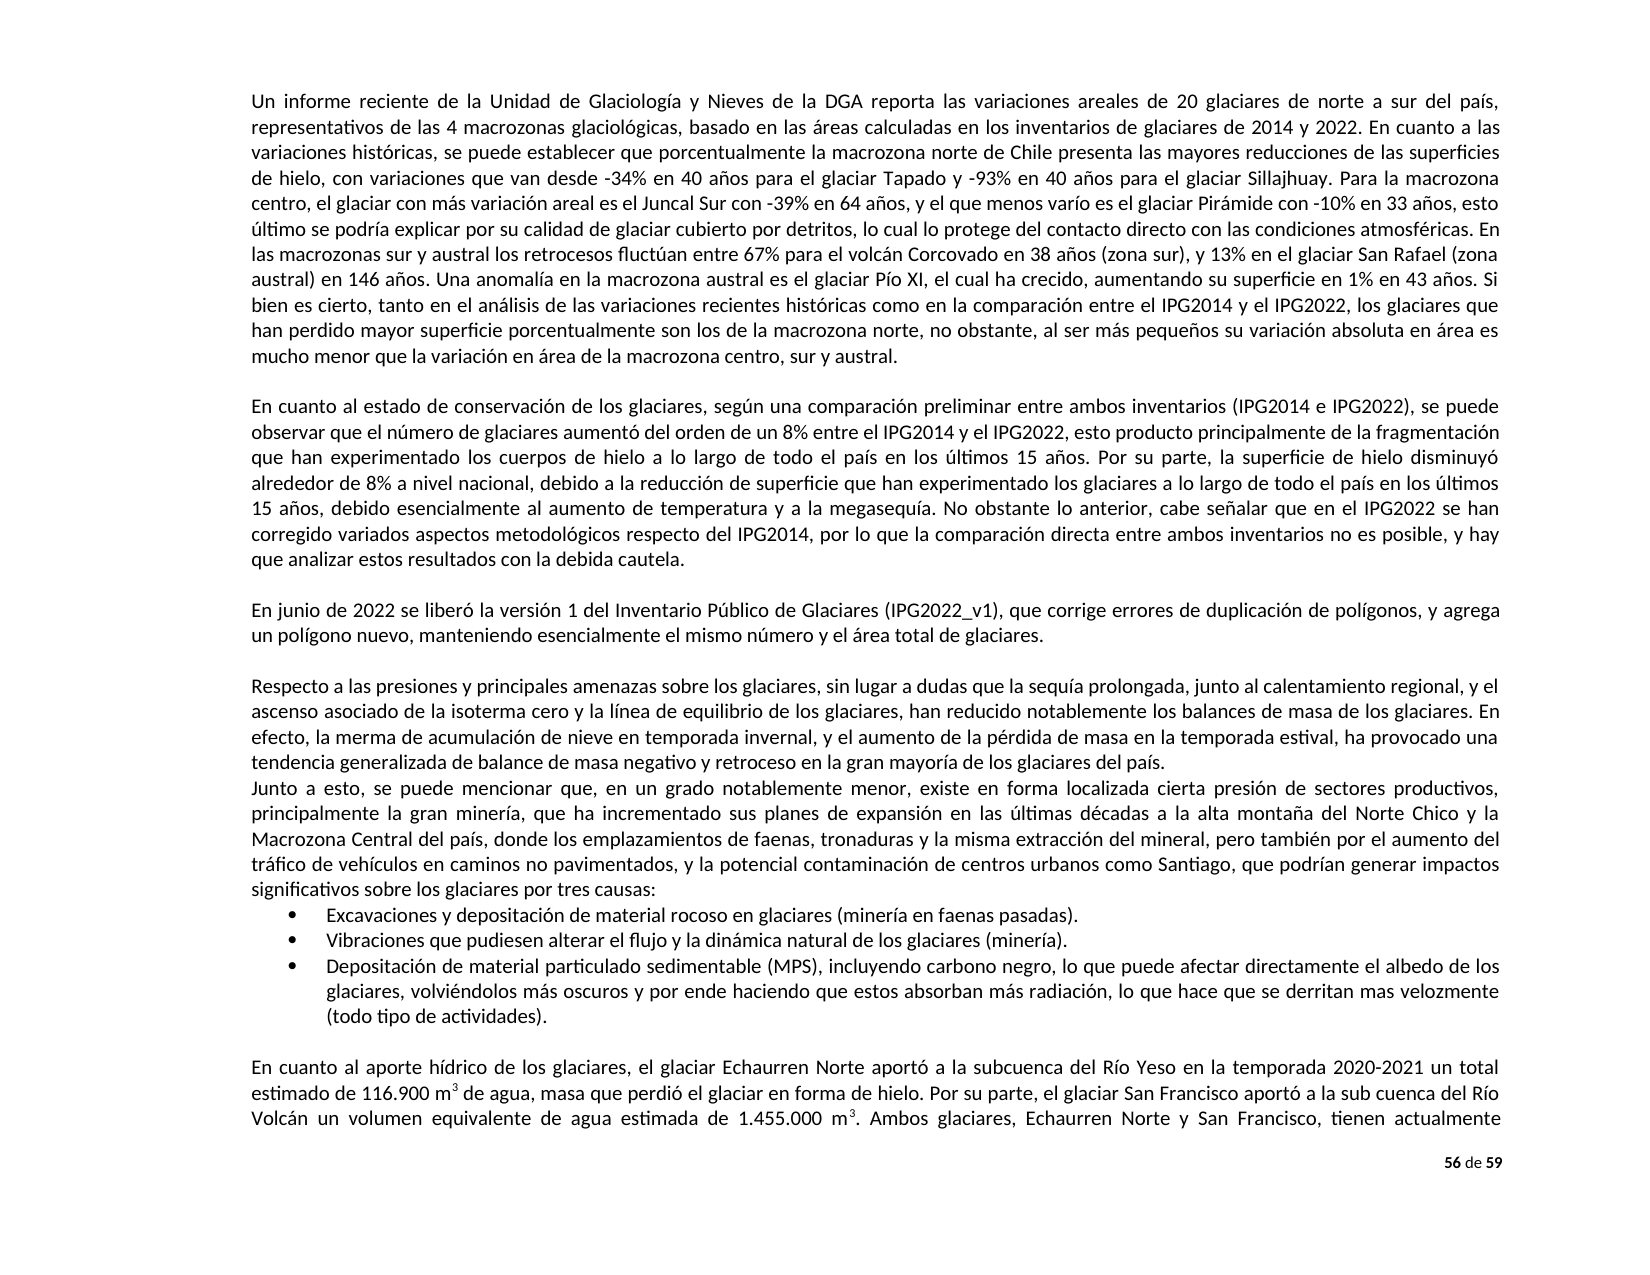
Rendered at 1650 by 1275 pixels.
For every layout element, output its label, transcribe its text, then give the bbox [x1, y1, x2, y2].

text En cuanto al estado de conservación de los glaciares, según una comparación preliminar entre ambos inventarios (IPG2014 e IPG2022), se puede observar que el número de glaciares aumentó del orden de un 8% entre el IPG2014 y el IPG2022, esto producto principalmente de la fragmentación que han experimentado los cuerpos de hielo a lo largo de todo el país en los últimos 15 años. Por su parte, la superficie de hielo disminuyó alrededor de 8% a nivel nacional, debido a la reducción de superficie que han experimentado los glaciares a lo largo de todo el país en los últimos 15 años, debido esencialmente al aumento de temperatura y a la megasequía. No obstante lo anterior, cabe señalar que en el IPG2022 se han corregido variados aspectos metodológicos respecto del IPG2014, por lo que la comparación directa entre ambos inventarios no es posible, y hay que analizar estos resultados con la debida cautela. [251, 394, 1502, 572]
text Un informe reciente de la Unidad de Glaciología y Nieves de la DGA reporta las variaciones areales de 20 glaciares de norte a sur del país, representativos de las 4 macrozonas glaciológicas, basado en las áreas calculadas en los inventarios de glaciares de 2014 y 2022. En cuanto a las variaciones históricas, se puede establecer que porcentualmente la macrozona norte de Chile presenta las mayores reducciones de las superficies de hielo, con variaciones que van desde -34% en 40 años para el glaciar Tapado y -93% en 40 años para el glaciar Sillajhuay. Para la macrozona centro, el glaciar con más variación areal es el Juncal Sur con -39% en 64 años, y el que menos varío es el glaciar Pirámide con -10% en 33 años, esto último se podría explicar por su calidad de glaciar cubierto por detritos, lo cual lo protege del contacto directo con las condiciones atmosféricas. En las macrozonas sur y austral los retrocesos fluctúan entre 67% para el volcán Corcovado en 38 años (zona sur), y 13% en el glaciar San Rafael (zona austral) en 146 años. Una anomalía en la macrozona austral es el glaciar Pío XI, el cual ha crecido, aumentando su superficie en 1% en 43 años. Si bien es cierto, tanto en el análisis de las variaciones recientes históricas como en la comparación entre el IPG2014 y el IPG2022, los glaciares que han perdido mayor superficie porcentualmente son los de la macrozona norte, no obstante, al ser más pequeños su variación absoluta en área es mucho menor que la variación en área de la macrozona centro, sur y austral. [251, 89, 1502, 368]
text En junio de 2022 se liberó la versión 1 del Inventario Público de Glaciares (IPG2022_v1), que corrige errores de duplicación de polígonos, y agrega un polígono nuevo, manteniendo esencialmente el mismo número y el área total de glaciares. [251, 597, 1502, 648]
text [251, 1054, 1502, 1131]
list Vibraciones que pudiesen alterar el flujo y la dinámica natural de los glaciares (minería). [288, 927, 1502, 953]
list Depositación de material particulado sedimentable (MPS), incluyendo carbono negro, lo que puede afectar directamente el albedo de los glaciares, volviéndolos más oscuros y por ende haciendo que estos absorban más radiación, lo que hace que se derritan mas velozmente (todo tipo de actividades). [288, 953, 1502, 1029]
text Respecto a las presiones y principales amenazas sobre los glaciares, sin lugar a dudas que la sequía prolongada, junto al calentamiento regional, y el ascenso asociado de la isoterma cero y la línea de equilibrio de los glaciares, han reducido notablemente los balances de masa de los glaciares. En efecto, la merma de acumulación de nieve en temporada invernal, y el aumento de la pérdida de masa en la temporada estival, ha provocado una tendencia generalizada de balance de masa negativo y retroceso en la gran mayoría de los glaciares del país. [251, 673, 1502, 775]
text Junto a esto, se puede mencionar que, en un grado notablemente menor, existe en forma localizada cierta presión de sectores productivos, principalmente la gran minería, que ha incrementado sus planes de expansión en las últimas décadas a la alta montaña del Norte Chico y la Macrozona Central del país, donde los emplazamientos de faenas, tronaduras y la misma extracción del mineral, pero también por el aumento del tráfico de vehículos en caminos no pavimentados, y la potencial contaminación de centros urbanos como Santiago, que podrían generar impactos significativos sobre los glaciares por tres causas: [251, 775, 1502, 902]
list Excavaciones y depositación de material rocoso en glaciares (minería en faenas pasadas). [288, 902, 1502, 927]
